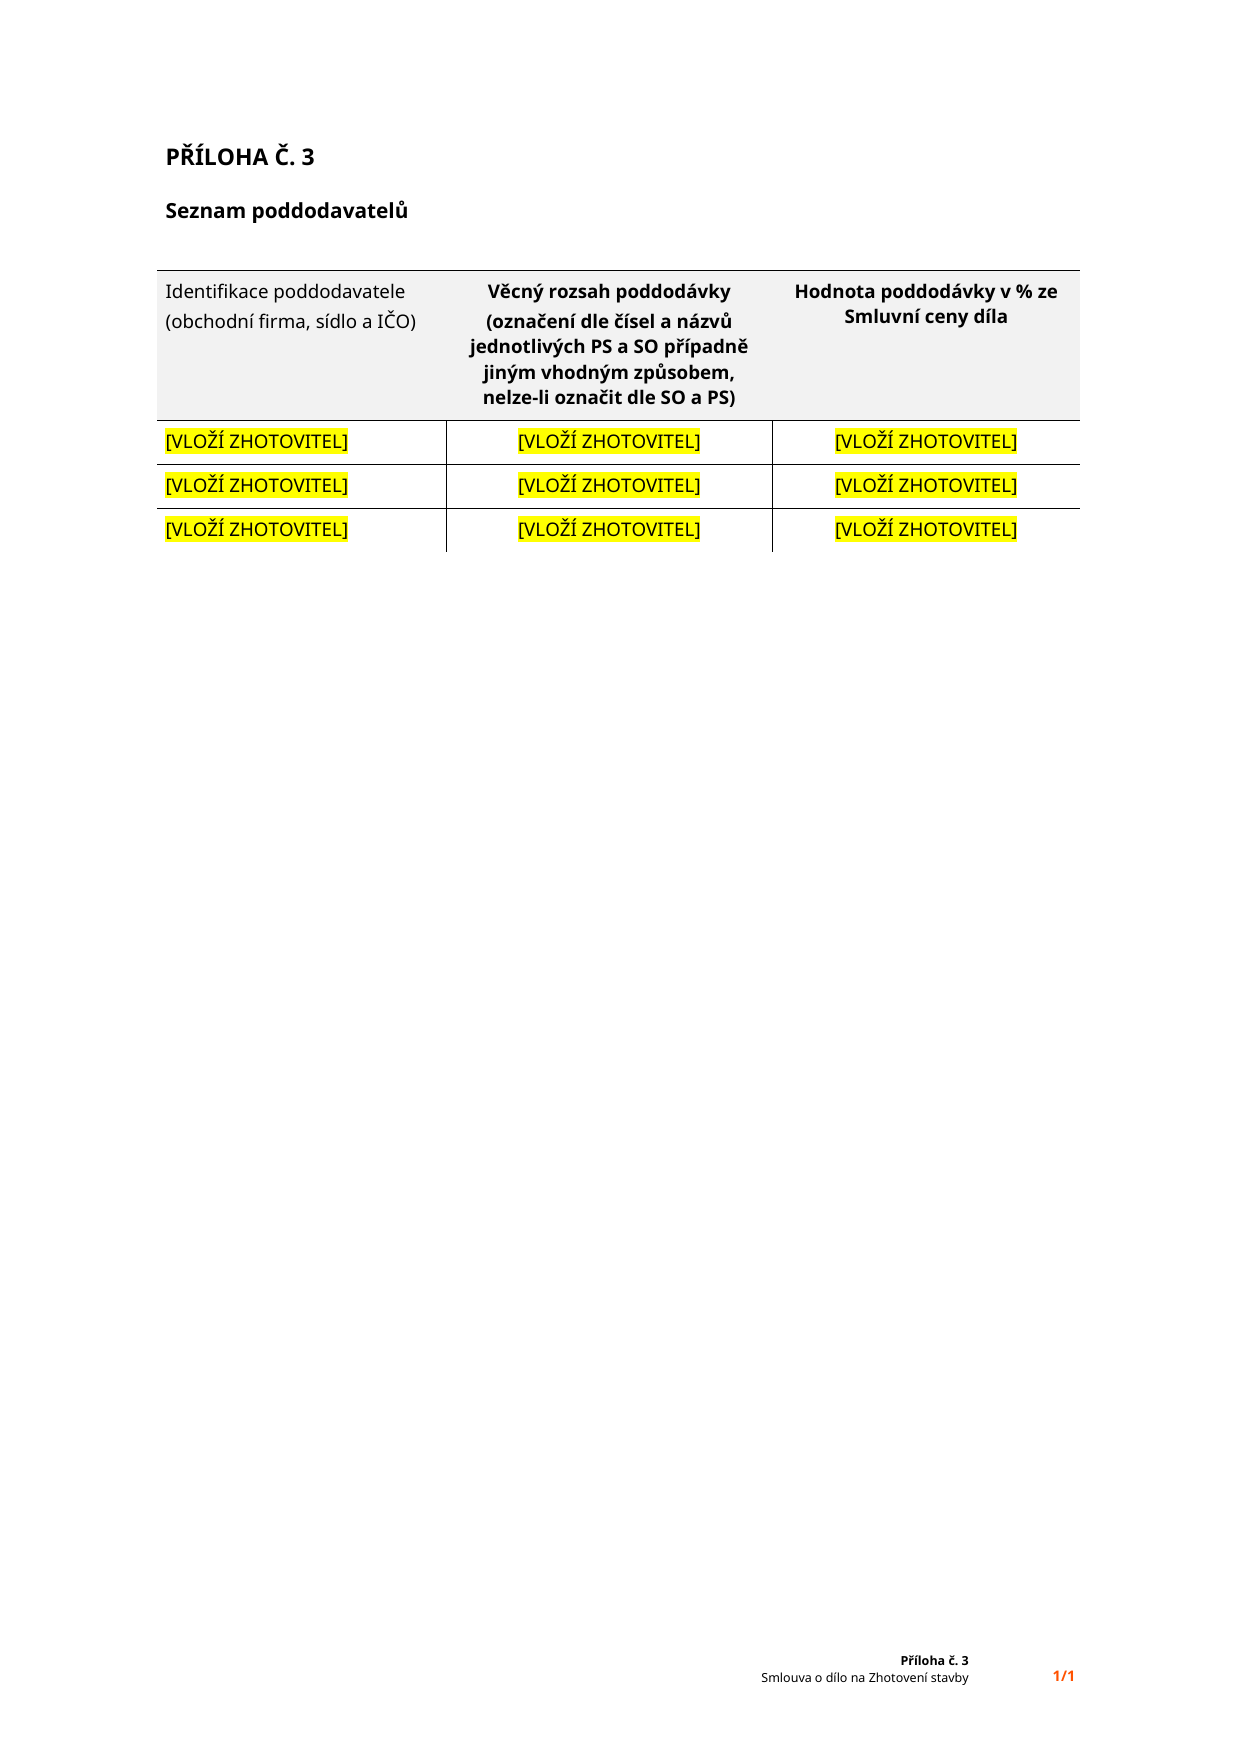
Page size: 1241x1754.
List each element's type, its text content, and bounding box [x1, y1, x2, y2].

table_cell [VLOŽÍ ZHOTOVITEL] [447, 509, 772, 552]
table_cell [VLOŽÍ ZHOTOVITEL] [157, 465, 446, 508]
text Seznam poddodavatelů [165, 197, 1075, 225]
table_cell [VLOŽÍ ZHOTOVITEL] [447, 421, 772, 464]
table_cell [VLOŽÍ ZHOTOVITEL] [157, 509, 446, 552]
table_cell [VLOŽÍ ZHOTOVITEL] [447, 465, 772, 508]
table_header Identifikace poddodavatele (obchodní firma, sídlo a IČO) [157, 271, 446, 420]
table_header Hodnota poddodávky v % ze Smluvní ceny díla [772, 271, 1080, 420]
table_header Věcný rozsah poddodávky (označení dle čísel a názvů jednotlivých PS a SO případně jiným vhodným způsobem, nelze-li označit dle SO a PS) [446, 271, 772, 420]
text Příloha č. 3 [165, 141, 1075, 173]
table_cell [VLOŽÍ ZHOTOVITEL] [157, 421, 446, 464]
table_cell [VLOŽÍ ZHOTOVITEL] [773, 465, 1080, 508]
table_cell [VLOŽÍ ZHOTOVITEL] [773, 421, 1080, 464]
table_cell [VLOŽÍ ZHOTOVITEL] [773, 509, 1080, 552]
